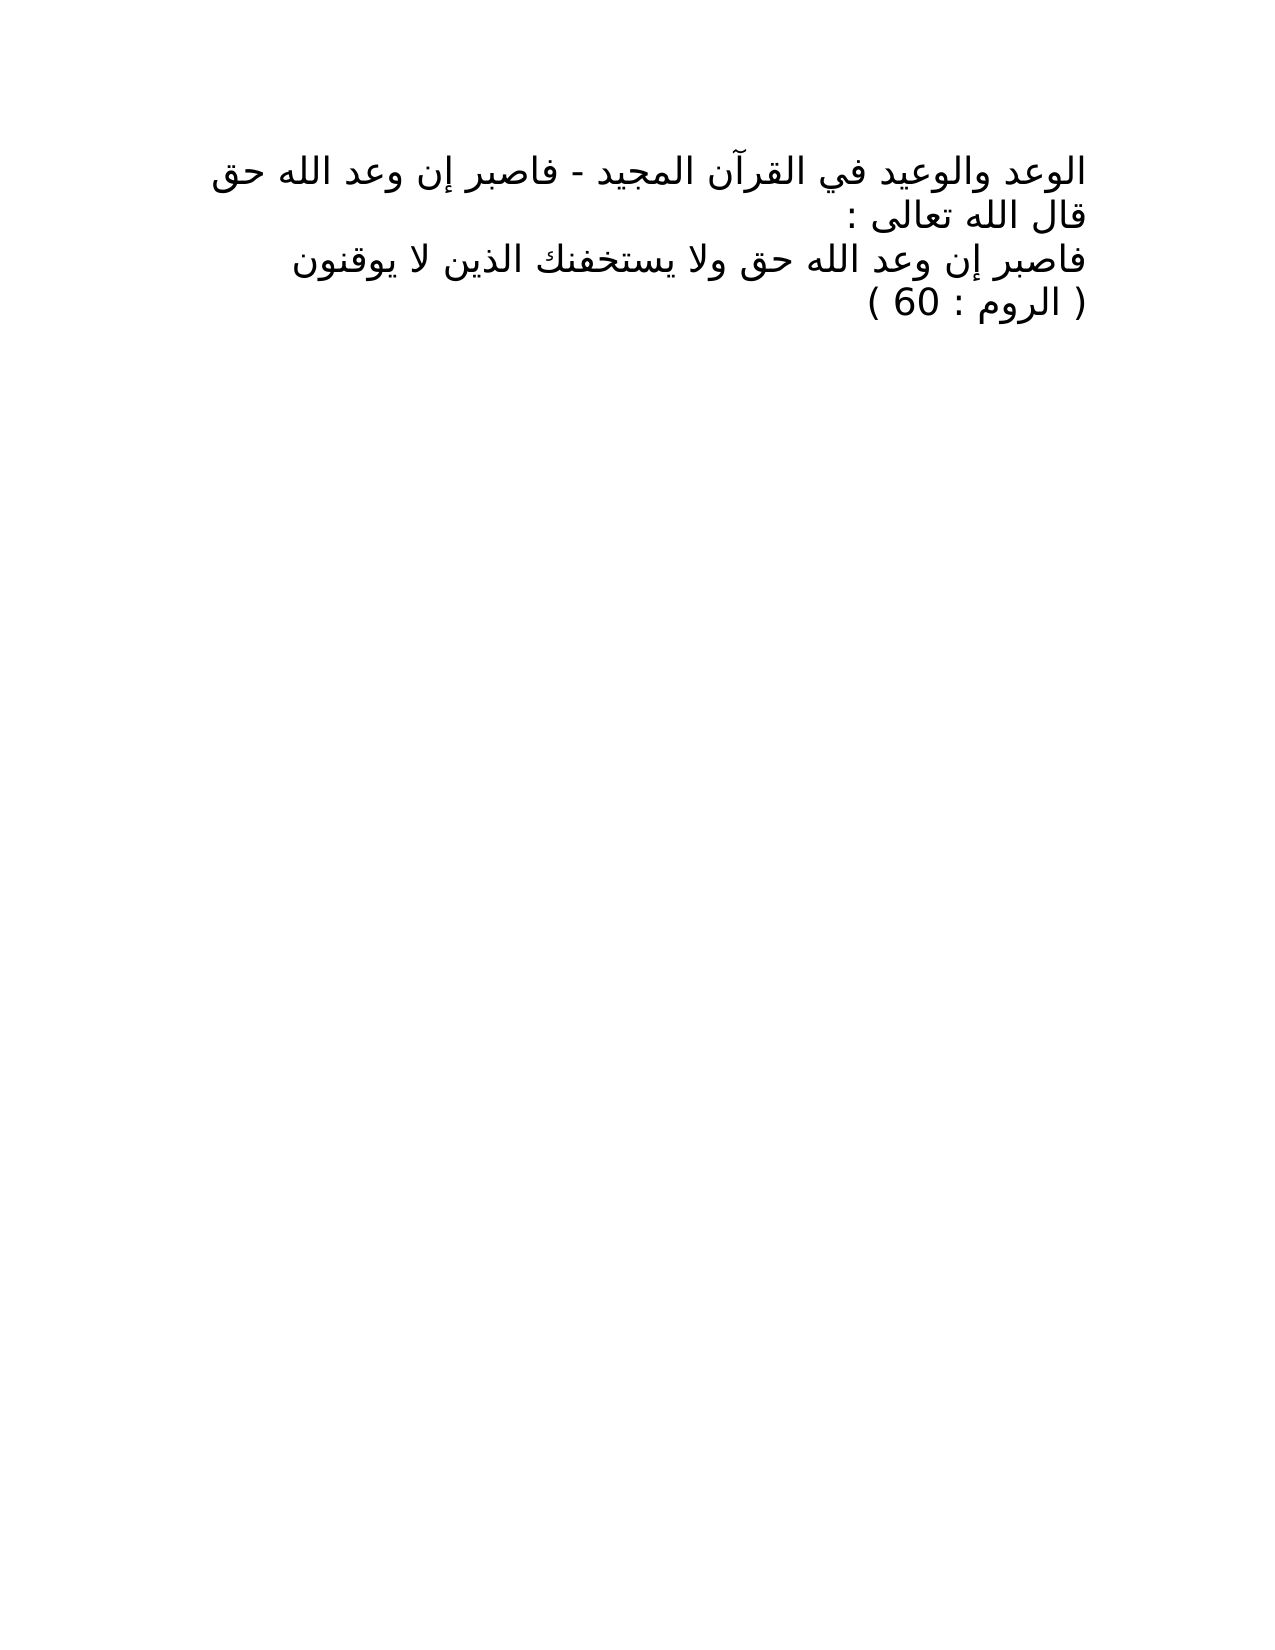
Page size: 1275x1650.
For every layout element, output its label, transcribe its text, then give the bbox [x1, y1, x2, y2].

text قال الله تعالى : [187, 194, 1087, 237]
text فاصبر إن وعد الله حق ولا يستخفنك الذين لا يوقنون [187, 237, 1087, 281]
text ( الروم : 60 ) [187, 281, 1087, 324]
text الوعد والوعيد في القرآن المجيد - فاصبر إن وعد الله حق [187, 150, 1087, 194]
